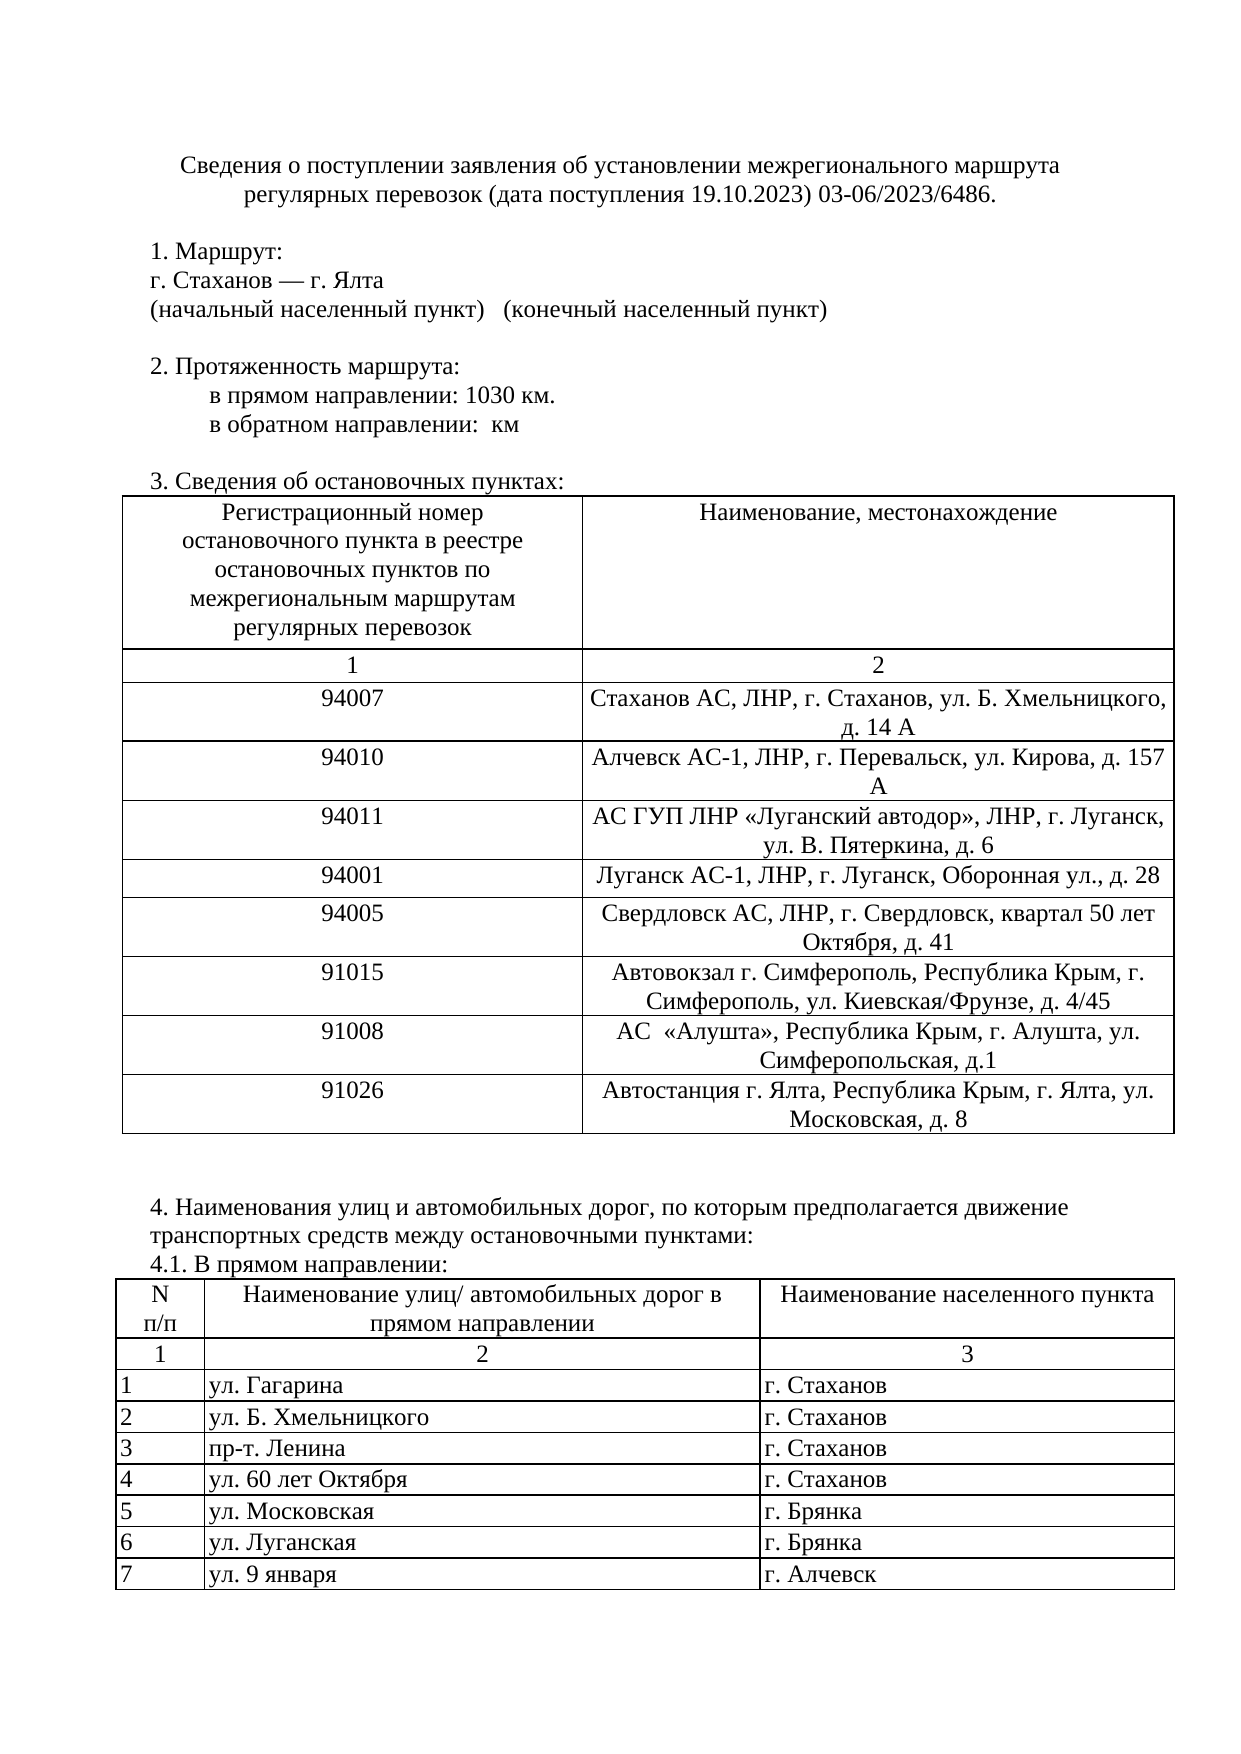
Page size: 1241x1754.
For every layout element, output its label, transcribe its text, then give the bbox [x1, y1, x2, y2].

text 4. Наименования улиц и автомобильных дорог, по которым предполагается движение транспортных средств между остановочными пунктами: [150, 1192, 1090, 1249]
table_cell Свердловск АС, ЛНР, г. Свердловск, квартал 50 лет Октября, д. 41 [583, 898, 1173, 956]
table_cell 91015 [123, 957, 582, 1014]
table_cell 3 [761, 1339, 1174, 1368]
table_cell 94001 [123, 860, 582, 896]
table_cell 7 [117, 1559, 204, 1589]
table_header Наименование, местонахождение [583, 497, 1173, 648]
table_cell АС ГУП ЛНР «Луганский автодор», ЛНР, г. Луганск, ул. В. Пятеркина, д. 6 [583, 801, 1173, 858]
table_cell 4 [117, 1465, 204, 1494]
text в обратном направлении: км [150, 409, 1090, 437]
text 1. Маршрут: [150, 236, 1090, 265]
text в прямом направлении: 1030 км. [150, 380, 1090, 409]
table_cell 94005 [123, 898, 582, 956]
table_cell АС «Алушта», Республика Крым, г. Алушта, ул. Симферопольская, д.1 [583, 1016, 1173, 1074]
table_cell 2 [583, 650, 1173, 681]
table_cell г. Стаханов [761, 1370, 1174, 1400]
table_cell ул. Гагарина [205, 1370, 759, 1400]
table_cell ул. Московская [205, 1496, 759, 1526]
table_header Наименование улиц/ автомобильных дорог в прямом направлении [205, 1280, 759, 1337]
text 3. Сведения об остановочных пунктах: [150, 466, 1090, 495]
table_cell Алчевск АС-1, ЛНР, г. Перевальск, ул. Кирова, д. 157 А [583, 742, 1173, 799]
table_cell Автовокзал г. Симферополь, Республика Крым, г. Симферополь, ул. Киевская/Фрунзе, д. 4/45 [583, 957, 1173, 1014]
table_cell г. Стаханов [761, 1402, 1174, 1431]
table_header N п/п [117, 1280, 204, 1337]
table_cell 5 [117, 1496, 204, 1526]
table_cell 1 [123, 650, 582, 681]
table_cell ул. Луганская [205, 1527, 759, 1557]
table_cell 1 [117, 1370, 204, 1400]
table_cell г. Стаханов [761, 1433, 1174, 1463]
table_cell г. Брянка [761, 1527, 1174, 1557]
text Сведения о поступлении заявления об установлении межрегионального маршрута регулярных перевозок (дата поступления 19.10.2023) 03-06/2023/6486. [150, 150, 1090, 207]
table_cell ул. 9 января [205, 1559, 759, 1589]
table_cell 6 [117, 1527, 204, 1557]
table_cell 1 [117, 1339, 204, 1368]
table_cell 94010 [123, 742, 582, 799]
table_cell 2 [117, 1402, 204, 1431]
table_cell 91026 [123, 1075, 582, 1133]
table_header Наименование населенного пункта [761, 1280, 1174, 1337]
table_cell Автостанция г. Ялта, Республика Крым, г. Ялта, ул. Московская, д. 8 [583, 1075, 1173, 1133]
table_cell 2 [205, 1339, 759, 1368]
table_cell г. Брянка [761, 1496, 1174, 1526]
table_cell 3 [117, 1433, 204, 1463]
table_cell ул. Б. Хмельницкого [205, 1402, 759, 1431]
table_cell Луганск АС-1, ЛНР, г. Луганск, Оборонная ул., д. 28 [583, 860, 1173, 896]
table_cell г. Стаханов [761, 1465, 1174, 1494]
text 4.1. В прямом направлении: [150, 1249, 1090, 1278]
table_cell 91008 [123, 1016, 582, 1074]
table_cell ул. 60 лет Октября [205, 1465, 759, 1494]
table_cell 94011 [123, 801, 582, 858]
text г. Стаханов — г. Ялта [150, 265, 1090, 294]
table_header Регистрационный номер остановочного пункта в реестре остановочных пунктов по межрегиональным маршрутам регулярных перевозок [123, 497, 582, 648]
table_cell Стаханов АС, ЛНР, г. Стаханов, ул. Б. Хмельницкого, д. 14 А [583, 683, 1173, 740]
text 2. Протяженность маршрута: [150, 351, 1090, 380]
table_cell г. Алчевск [761, 1559, 1174, 1589]
table_cell пр-т. Ленина [205, 1433, 759, 1463]
table_cell 94007 [123, 683, 582, 740]
text (начальный населенный пункт) (конечный населенный пункт) [150, 294, 1090, 322]
